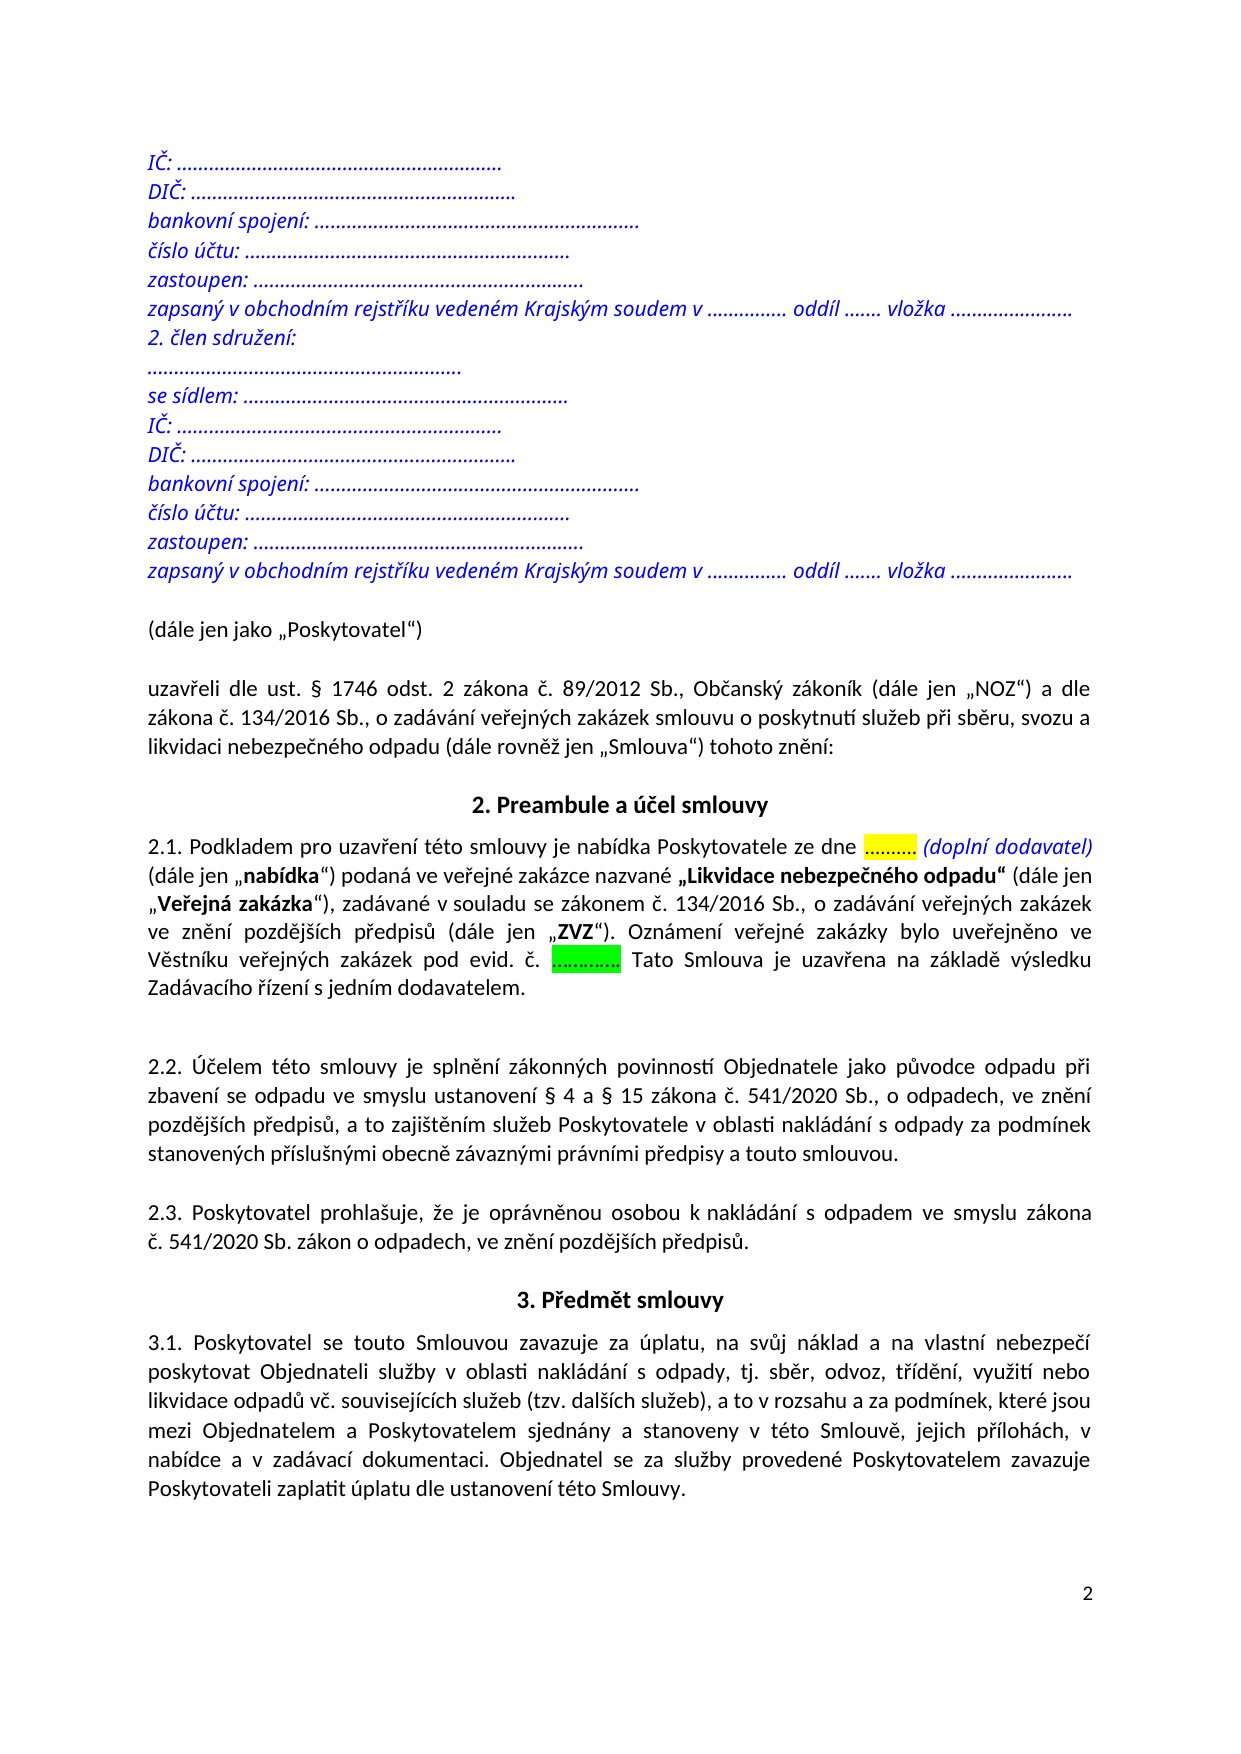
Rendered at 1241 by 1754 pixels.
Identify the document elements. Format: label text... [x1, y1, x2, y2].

text zastoupen: …………………………………………………….. [148, 527, 1093, 556]
text 2.3. Poskytovatel prohlašuje, že je oprávněnou osobou k nakládání s odpadem ve smyslu zákona č. 541/2020 Sb. zákon o odpadech, ve znění pozdějších předpisů. [148, 1197, 1093, 1255]
text zapsaný v obchodním rejstříku vedeném Krajským soudem v ............... oddíl ....... vložka ....................... [148, 556, 1093, 585]
text 2.2. Účelem této smlouvy je splnění zákonných povinností Objednatele jako původce odpadu při zbavení se odpadu ve smyslu ustanovení § § 15 zákona č. 541/2020 Sb., o odpadech, ve znění pozdějších předpisů, a to zajištěním služeb Poskytovatele v oblasti nakládání s odpady za podmínek stanovených příslušnými obecně závaznými právními předpisy a touto smlouvou. [148, 1051, 1093, 1167]
text IČ: ……………………………………………………. [148, 410, 1093, 439]
text ………………………………………………….. [148, 352, 1093, 381]
text číslo účtu: ……………………………………………………. [148, 498, 1093, 527]
text (dále jen jako „Poskytovatel“) [148, 614, 1093, 643]
text DIČ: ……………………………………………………. [148, 439, 1093, 468]
text bankovní spojení: ……………………………………………………. [148, 468, 1093, 498]
text 2. Preambule a účel smlouvy [148, 789, 1093, 820]
text bankovní spojení: ……………………………………………………. [148, 206, 1093, 235]
text DIČ: ……………………………………………………. [148, 177, 1093, 206]
text číslo účtu: ……………………………………………………. [148, 235, 1093, 264]
text IČ: ……………………………………………………. [148, 148, 1093, 177]
text zapsaný v obchodním rejstříku vedeném Krajským soudem v ............... oddíl ....... vložka ....................... [148, 293, 1093, 323]
text 2. člen sdružení: [148, 323, 1093, 352]
text 3. Předmět smlouvy [148, 1284, 1093, 1315]
text 3.1. Poskytovatel se touto Smlouvou zavazuje za úplatu, na svůj náklad a na vlastní nebezpečí poskytovat Objednateli služby v oblasti nakládání s odpady, tj. sběr, odvoz, třídění, využití nebo likvidace odpadů vč. souvisejících služeb (tzv. dalších služeb), a to v rozsahu a za podmínek, které jsou mezi Objednatelem a Poskytovatelem sjednány a stanoveny v této Smlouvě, jejich přílohách, v nabídce a v zadávací dokumentaci. Objednatel se za služby provedené Poskytovatelem zavazuje Poskytovateli zaplatit úplatu dle ustanovení této Smlouvy. [148, 1327, 1093, 1502]
text se sídlem: ……………………………………………………. [148, 381, 1093, 410]
text 2.1. Podkladem pro uzavření této smlouvy je nabídka Poskytovatele ze dne .......... (doplní dodavatel) (dále jen „nabídka“) podaná ve veřejné zakázce nazvané „Likvidace nebezpečného odpadu“ (dále jen „Veřejná zakázka“), zadávané v souladu se zákonem č. 134/2016 Sb., o zadávání veřejných zakázek ve znění pozdějších předpisů (dále jen „ZVZ“). Oznámení veřejné zakázky bylo uveřejněno ve Věstníku veřejných zakázek pod evid. č. …………. Tato Smlouva je uzavřena na základě výsledku Zadávacího řízení s jedním dodavatelem. [148, 832, 1093, 1001]
text uzavřeli dle ust. § 1746 odst. 2 zákona č. 89/2012 Sb., Občanský zákoník (dále jen „NOZ“) a dle zákona č. 134/2016 Sb., o zadávání veřejných zakázek smlouvu o poskytnutí služeb při sběru, svozu a likvidaci nebezpečného odpadu (dále rovněž jen „Smlouva“) tohoto znění: [148, 673, 1093, 760]
text zastoupen: …………………………………………………….. [148, 264, 1093, 293]
